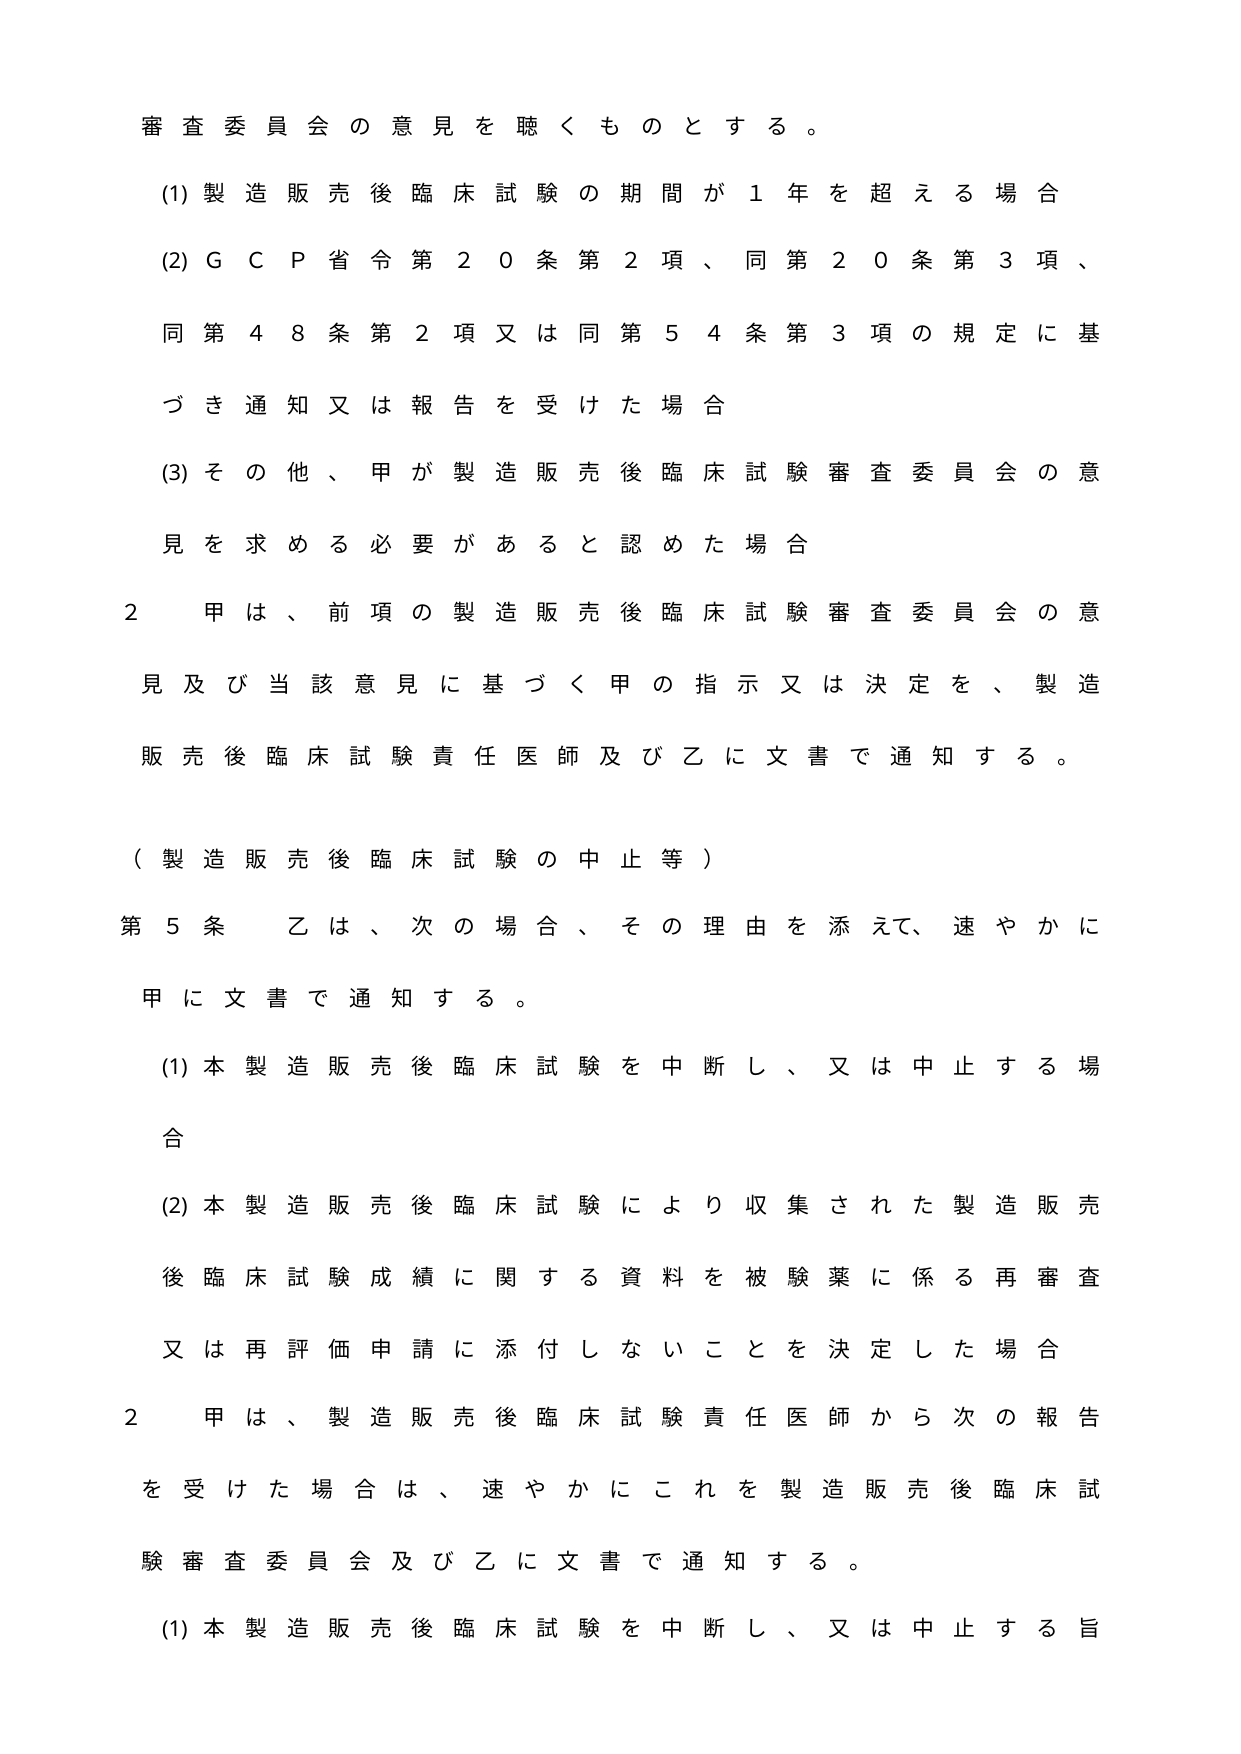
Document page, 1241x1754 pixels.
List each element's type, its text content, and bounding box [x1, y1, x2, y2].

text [141, 1596, 1120, 1658]
text (2) 本製造販売後臨床試験により収集された製造販売後臨床試験成績に関する資料を被験薬に係る再審査又は再評価申請に添付しないことを決定した場合 [141, 1173, 1120, 1379]
text (1) 製造販売後臨床試験の期間が１年を超える場合 [141, 161, 1120, 223]
text ２ 甲は、製造販売後臨床試験責任医師から次の報告を受けた場合は、速やかにこれを製造販売後臨床試験審査委員会及び乙に文書で通知する。 [120, 1384, 1120, 1591]
text ２ 甲は、前項の製造販売後臨床試験審査委員会の意見及び当該意見に基づく甲の指示又は決定を、製造販売後臨床試験責任医師及び乙に文書で通知する。 [120, 579, 1120, 786]
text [120, 93, 1120, 156]
text (1) 本製造販売後臨床試験を中断し、又は中止する場合 [141, 1033, 1120, 1168]
text (2) ＧＣＰ省令第２０条第２項、同第２０条第３項、同第４８条第２項又は同第５４条第３項の規定に基づき通知又は報告を受けた場合 [141, 228, 1120, 435]
text (3) その他、甲が製造販売後臨床試験審査委員会の意見を求める必要があると認めた場合 [141, 439, 1120, 574]
text 第５条 乙は、次の場合、その理由を添えて、速やかに甲に文書で通知する。 [120, 894, 1120, 1028]
text （製造販売後臨床試験の中止等） [120, 826, 1120, 889]
